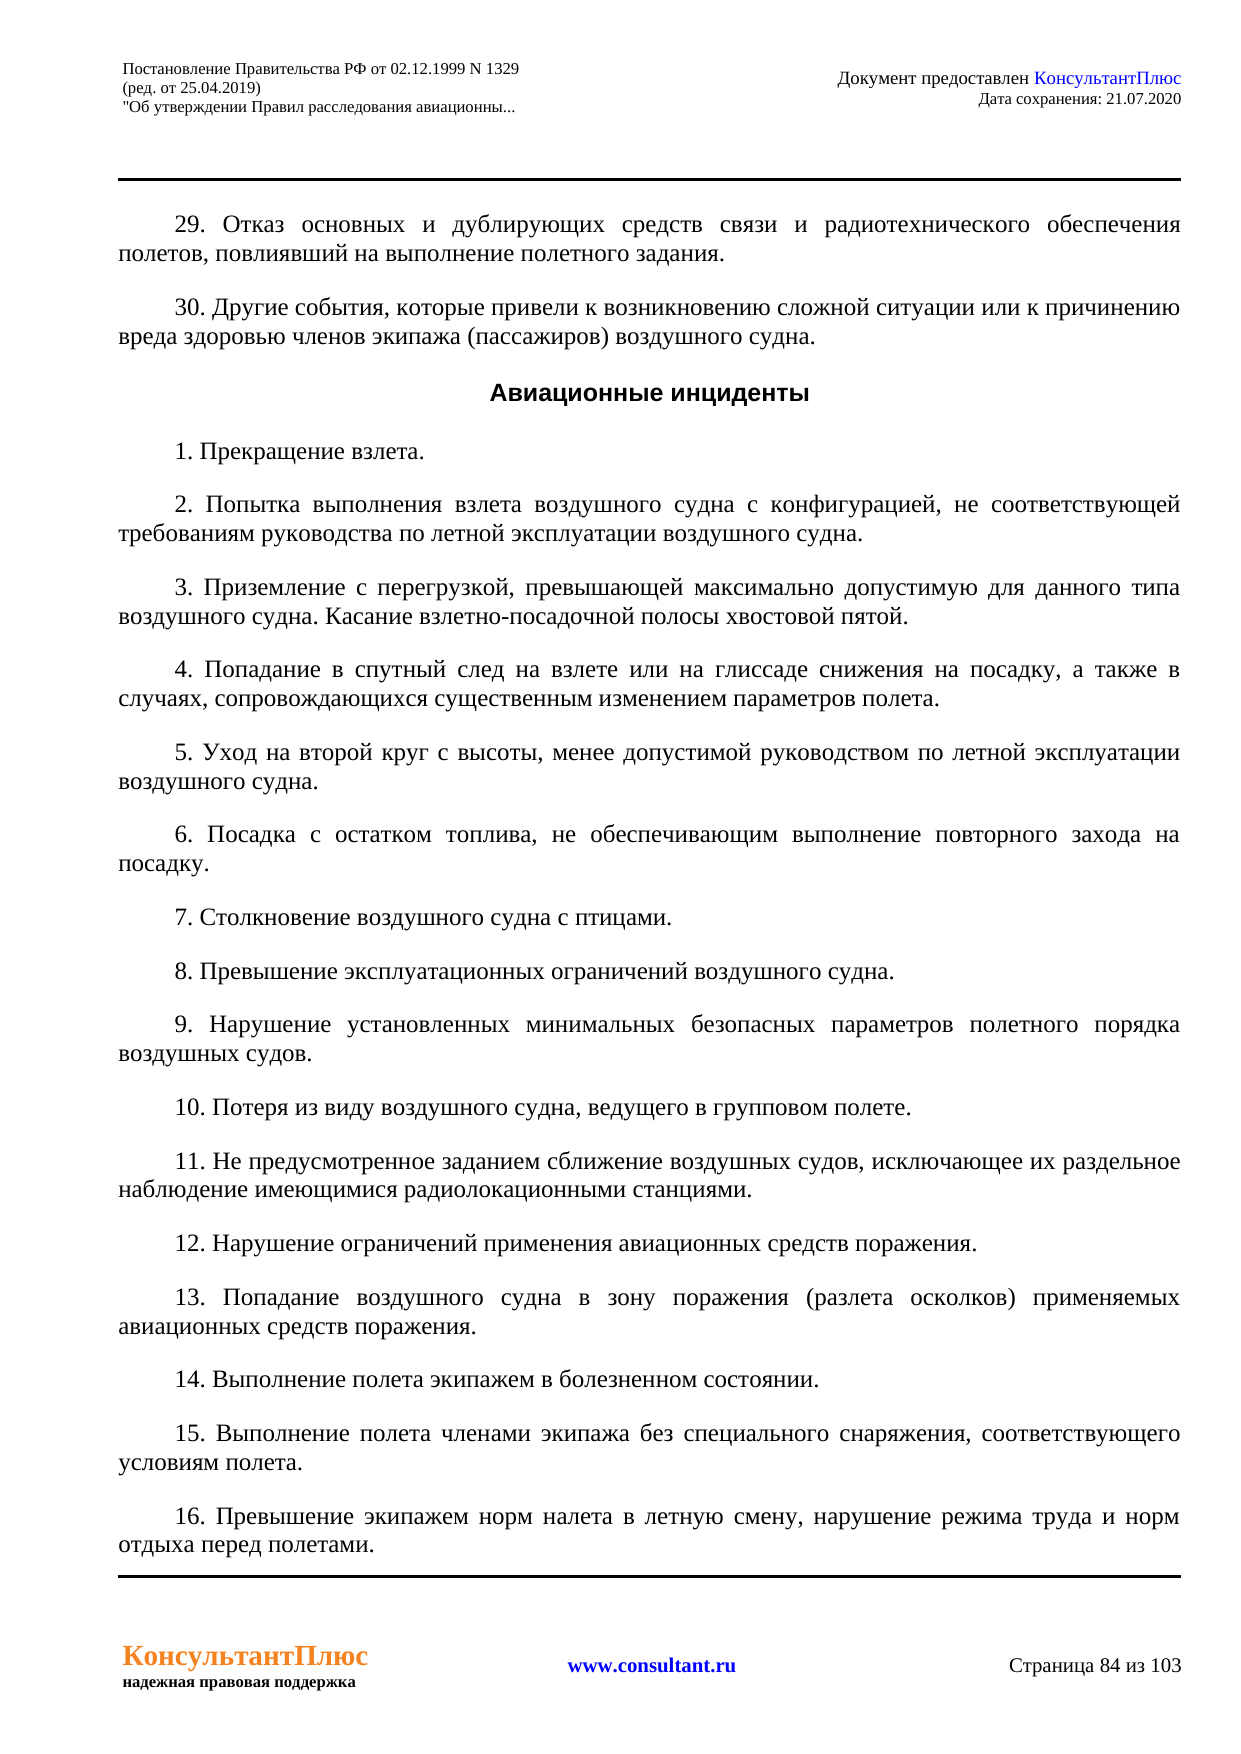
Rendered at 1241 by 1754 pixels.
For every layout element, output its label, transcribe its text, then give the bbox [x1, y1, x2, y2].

text 9. Нарушение установленных минимальных безопасных параметров полетного порядка воздушных судов. [118, 1009, 1181, 1067]
text 8. Превышение эксплуатационных ограничений воздушного судна. [118, 956, 1181, 984]
text 7. Столкновение воздушного судна с птицами. [118, 902, 1181, 931]
text 14. Выполнение полета экипажем в болезненном состоянии. [118, 1364, 1181, 1393]
text 13. Попадание воздушного судна в зону поражения (разлета осколков) применяемых авиационных средств поражения. [118, 1282, 1181, 1339]
text 15. Выполнение полета членами экипажа без специального снаряжения, соответствующего условиям полета. [118, 1418, 1181, 1476]
text 6. Посадка с остатком топлива, не обеспечивающим выполнение повторного захода на посадку. [118, 819, 1181, 877]
text 4. Попадание в спутный след на взлете или на глиссаде снижения на посадку, а также в случаях, сопровождающихся существенным изменением параметров полета. [118, 654, 1181, 712]
text 12. Нарушение ограничений применения авиационных средств поражения. [118, 1228, 1181, 1257]
title Авиационные инциденты [118, 378, 1181, 407]
text 3. Приземление с перегрузкой, превышающей максимально допустимую для данного типа воздушного судна. Касание взлетно-посадочной полосы хвостовой пятой. [118, 572, 1181, 629]
text 10. Потеря из виду воздушного судна, ведущего в групповом полете. [118, 1092, 1181, 1121]
text 29. Отказ основных и дублирующих средств связи и радиотехнического обеспечения полетов, повлиявший на выполнение полетного задания. [118, 209, 1181, 267]
text 2. Попытка выполнения взлета воздушного судна с конфигурацией, не соответствующей требованиям руководства по летной эксплуатации воздушного судна. [118, 489, 1181, 547]
text 1. Прекращение взлета. [118, 436, 1181, 464]
text 5. Уход на второй круг с высоты, менее допустимой руководством по летной эксплуатации воздушного судна. [118, 737, 1181, 794]
text 11. Не предусмотренное заданием сближение воздушных судов, исключающее их раздельное наблюдение имеющимися радиолокационными станциями. [118, 1146, 1181, 1203]
text 16. Превышение экипажем норм налета в летную смену, нарушение режима труда и норм отдыха перед полетами. [118, 1501, 1181, 1558]
text 30. Другие события, которые привели к возникновению сложной ситуации или к причинению вреда здоровью членов экипажа (пассажиров) воздушного судна. [118, 292, 1181, 349]
